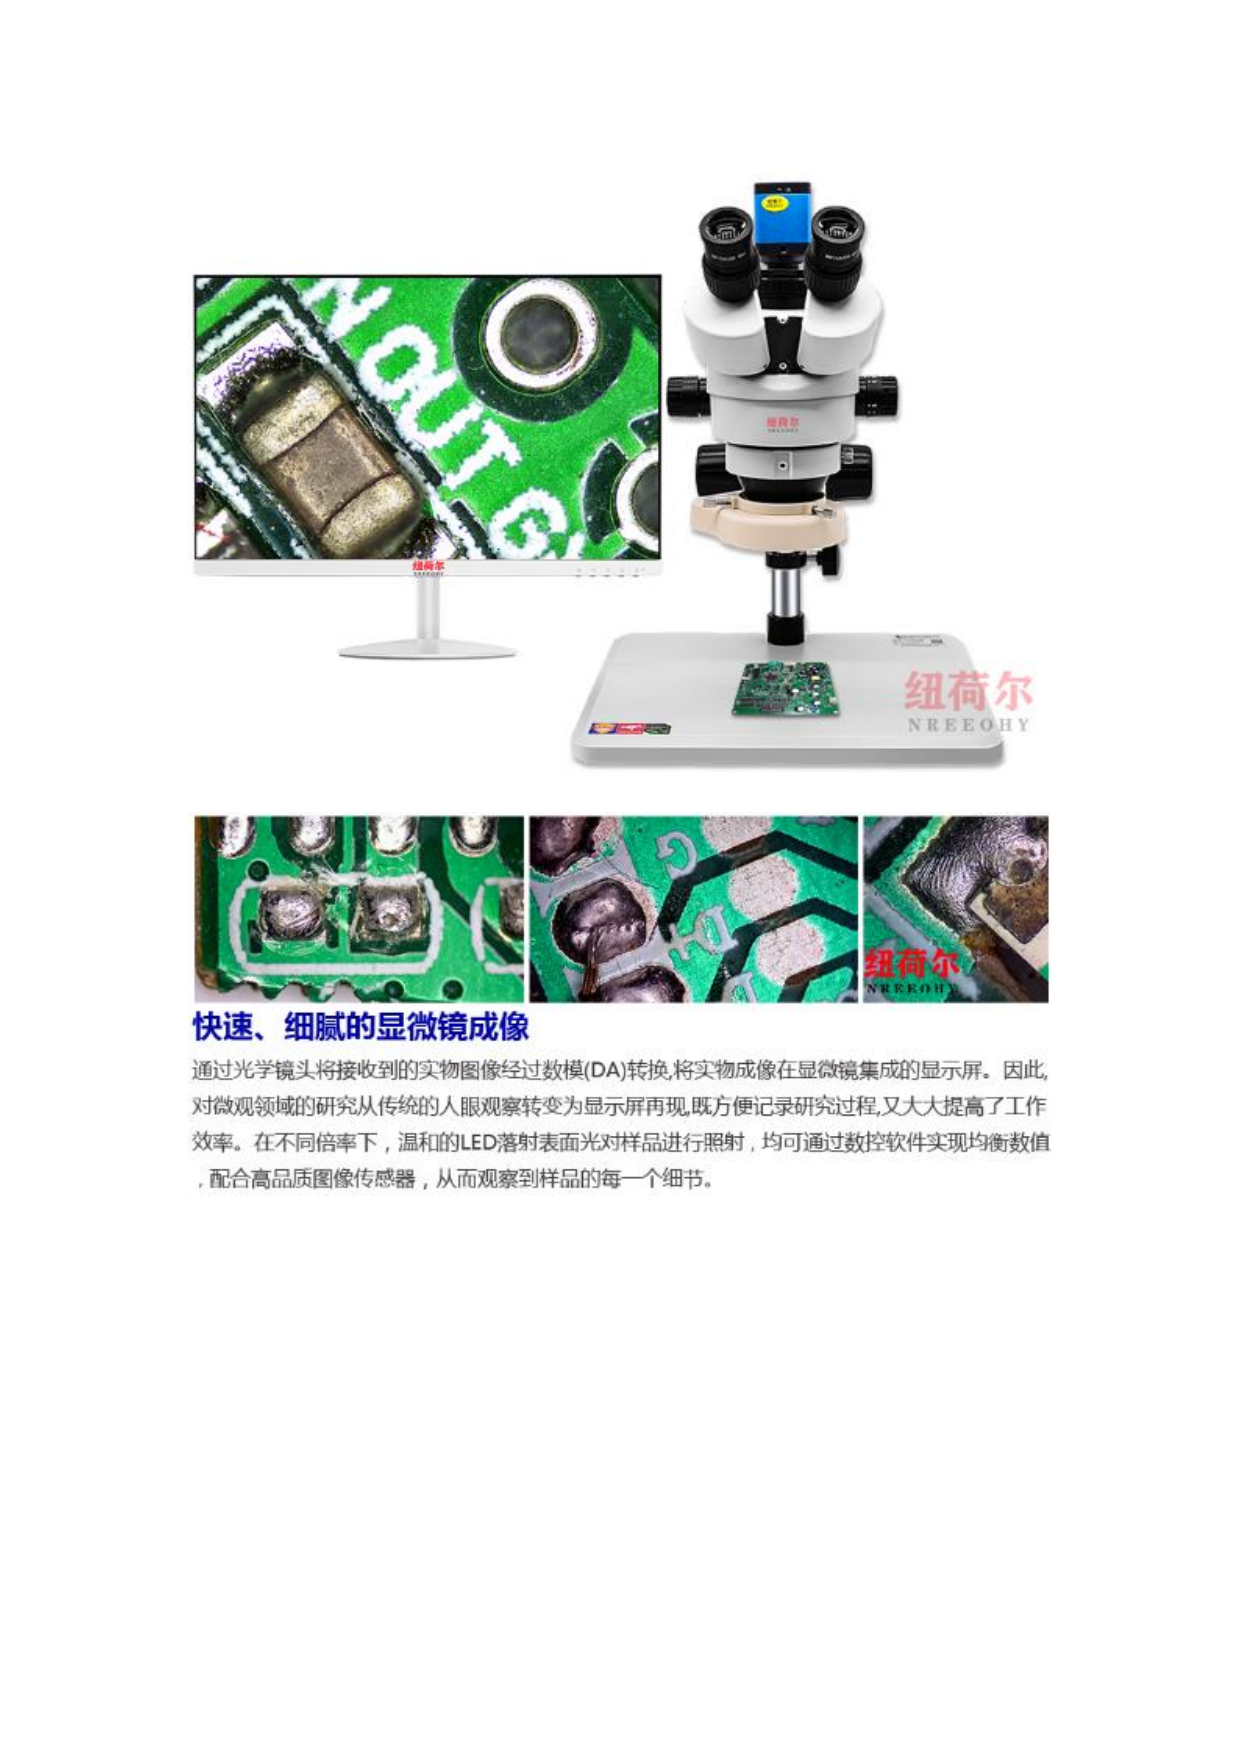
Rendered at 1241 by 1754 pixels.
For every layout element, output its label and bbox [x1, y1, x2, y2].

picture [187, 812, 1052, 1196]
picture [187, 162, 1052, 780]
